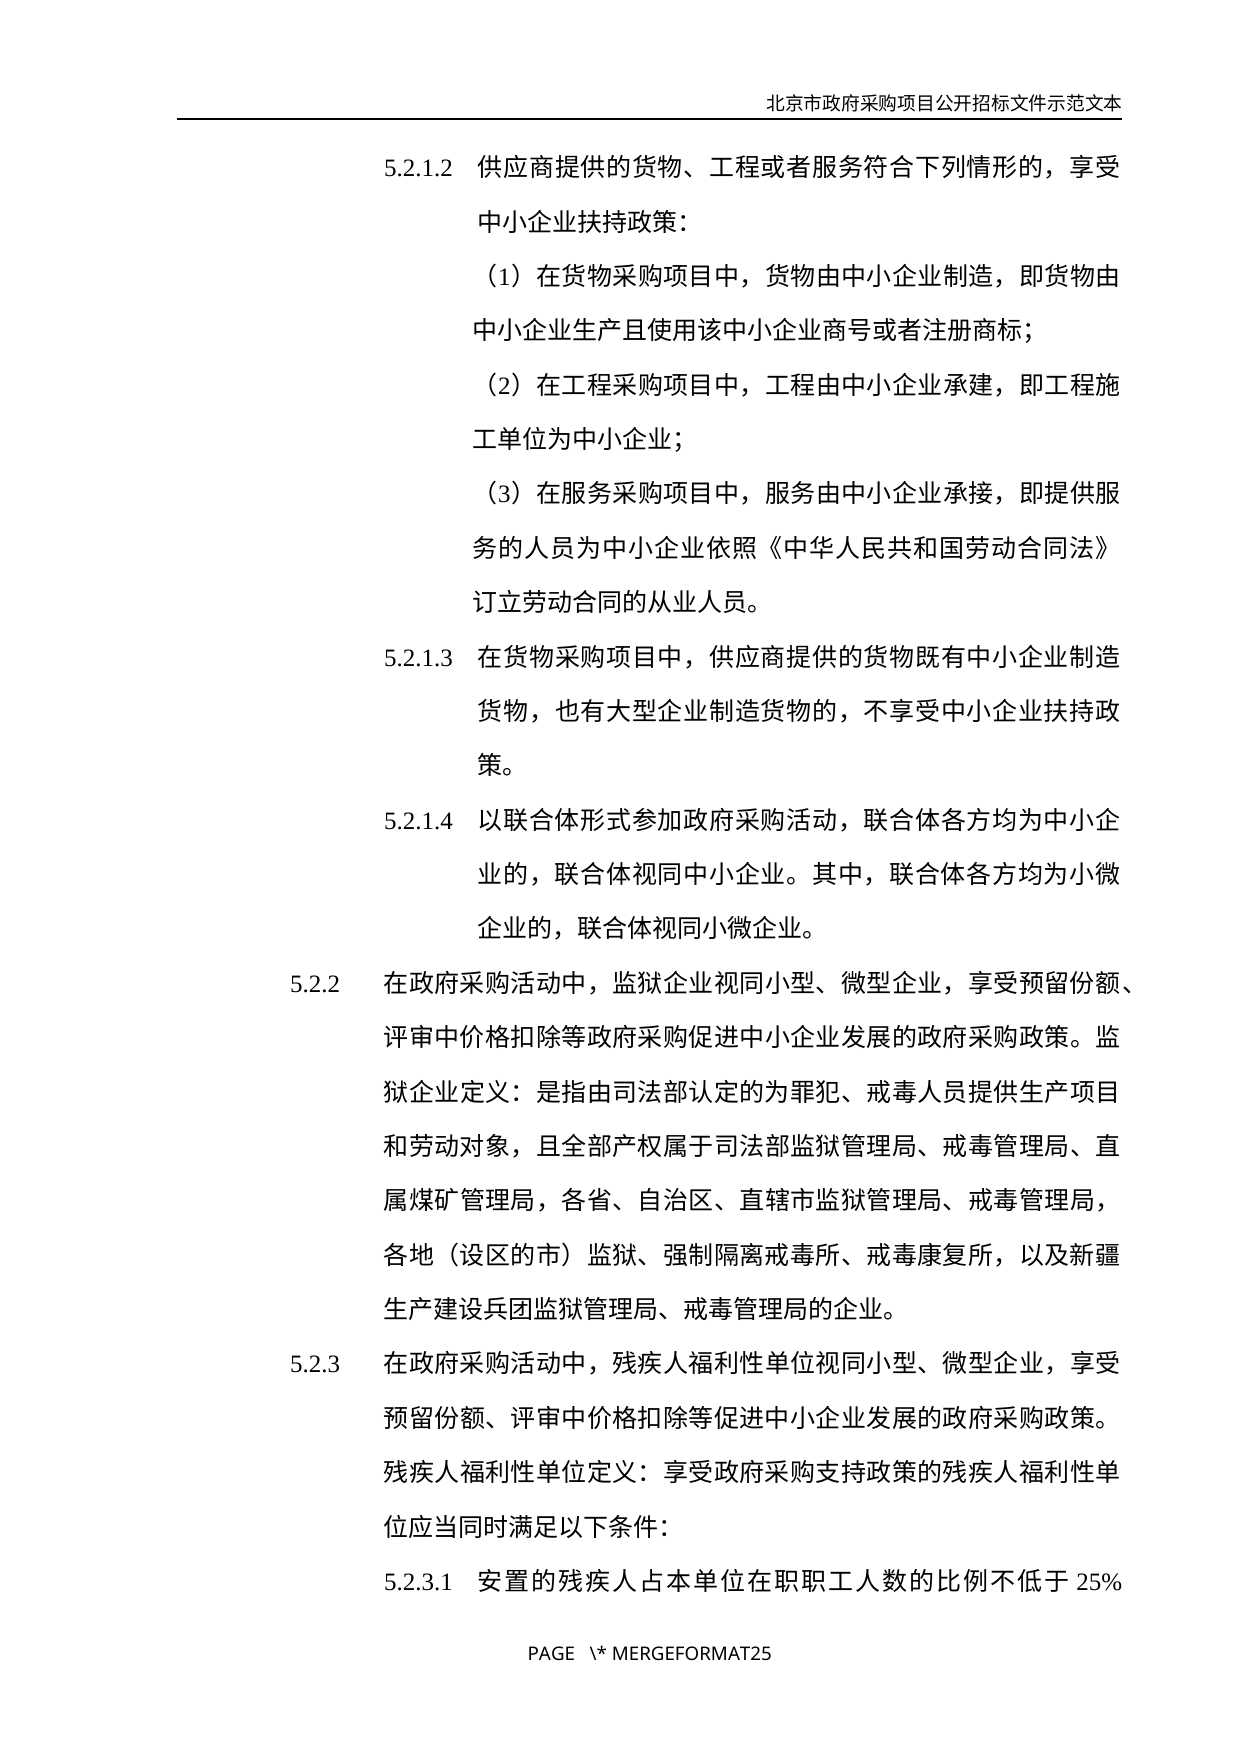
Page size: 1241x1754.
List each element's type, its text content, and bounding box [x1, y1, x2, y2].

text （2）在工程采购项目中，工程由中小企业承建，即工程施工单位为中小企业； [472, 365, 1122, 456]
list 在政府采购活动中，残疾人福利性单位视同小型、微型企业，享受预留份额、评审中价格扣除等促进中小企业发展的政府采购政策。残疾人福利性单位定义：享受政府采购支持政策的残疾人福利性单位应当同时满足以下条件： [290, 1344, 1122, 1543]
text （1）在货物采购项目中，货物由中小企业制造，即货物由中小企业生产且使用该中小企业商号或者注册商标； [472, 256, 1122, 347]
list 在货物采购项目中，供应商提供的货物既有中小企业制造货物，也有大型企业制造货物的，不享受中小企业扶持政策。 [384, 637, 1122, 782]
list 在政府采购活动中，监狱企业视同小型、微型企业，享受预留份额、评审中价格扣除等政府采购促进中小企业发展的政府采购政策。监狱企业定义：是指由司法部认定的为罪犯、戒毒人员提供生产项目和劳动对象，且全部产权属于司法部监狱管理局、戒毒管理局、直属煤矿管理局，各省、自治区、直辖市监狱管理局、戒毒管理局，各地（设区的市）监狱、强制隔离戒毒所、戒毒康复所，以及新疆生产建设兵团监狱管理局、戒毒管理局的企业。 [290, 963, 1122, 1326]
list 以联合体形式参加政府采购活动，联合体各方均为中小企业的，联合体视同中小企业。其中，联合体各方均为小微企业的，联合体视同小微企业。 [384, 800, 1122, 945]
list 供应商提供的货物、工程或者服务符合下列情形的，享受中小企业扶持政策： [384, 148, 1122, 238]
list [384, 1561, 1122, 1598]
text （3）在服务采购项目中，服务由中小企业承接，即提供服务的人员为中小企业依照《中华人民共和国劳动合同法》订立劳动合同的从业人员。 [472, 474, 1122, 619]
